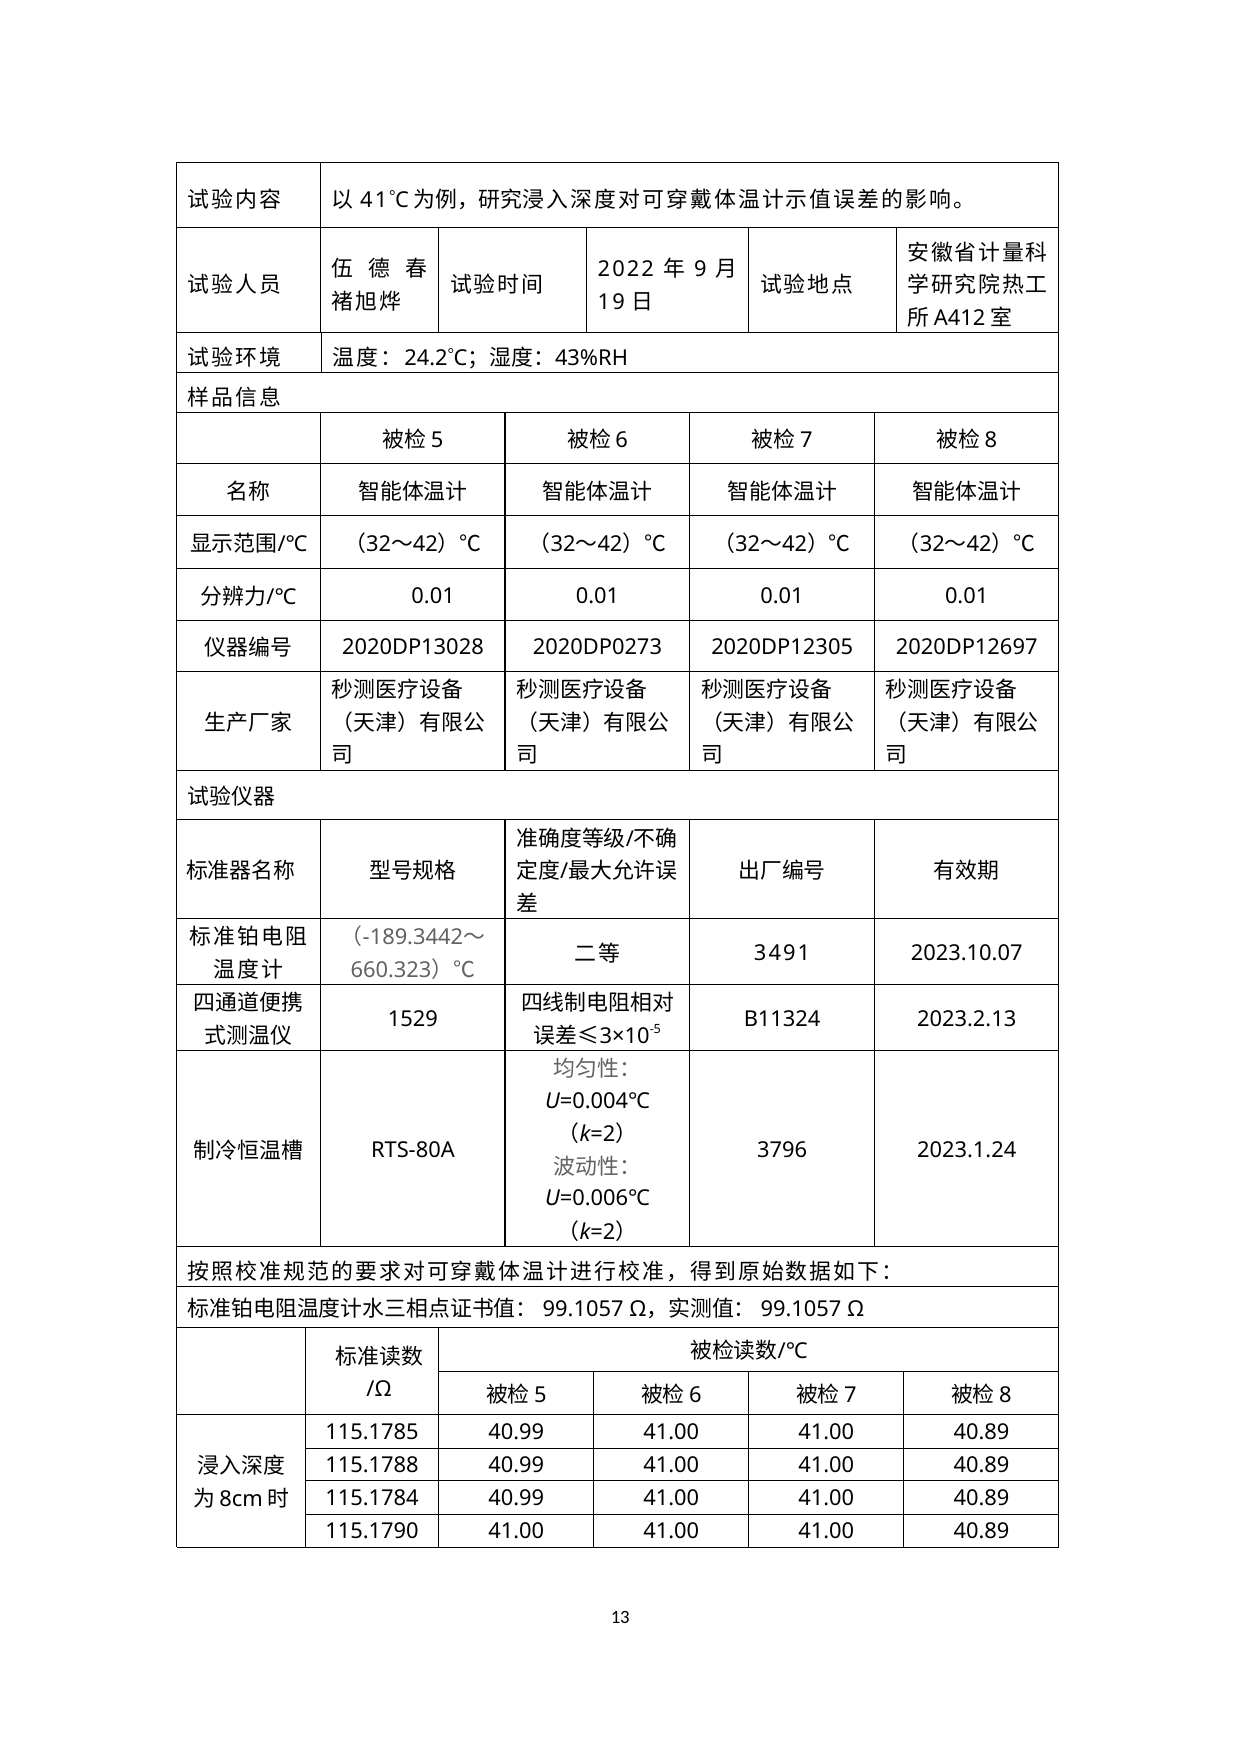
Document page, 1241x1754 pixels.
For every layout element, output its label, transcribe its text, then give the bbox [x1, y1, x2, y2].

table_cell 2020DP12305 [690, 621, 874, 671]
table_cell 标准器名称 [177, 820, 320, 918]
table_cell [177, 413, 320, 462]
table_cell 0.01 [690, 569, 874, 620]
table_cell 115.1790 [306, 1515, 438, 1546]
table_cell 40.89 [904, 1415, 1058, 1447]
table_cell 名称 [177, 464, 320, 515]
table_cell （32～42）℃ [875, 516, 1058, 568]
table_cell 被检读数/℃ [439, 1328, 1058, 1371]
table_cell （32～42）℃ [321, 516, 504, 568]
table_cell 被检8 [904, 1372, 1058, 1414]
table_cell 制冷恒温槽 [177, 1051, 320, 1246]
table_cell 二等 [506, 919, 689, 984]
table_cell 标准铂电阻温度计 [177, 919, 320, 984]
table_cell 2022年9月19日 [587, 228, 748, 332]
table_cell 40.99 [439, 1449, 593, 1480]
table_cell 智能体温计 [690, 464, 874, 515]
table_cell 安徽省计量科学研究院热工所A412室 [897, 228, 1058, 332]
table_header 试验内容 [177, 163, 320, 227]
table_cell 2023.1.24 [875, 1051, 1058, 1246]
table_cell 智能体温计 [506, 464, 689, 515]
table_cell 41.00 [749, 1415, 903, 1447]
table_cell 秒测医疗设备（天津）有限公司 [690, 672, 874, 769]
table_cell 秒测医疗设备（天津）有限公司 [321, 672, 504, 769]
table_cell 被检5 [439, 1372, 593, 1414]
table_cell 115.1784 [306, 1481, 438, 1513]
table_cell 41.00 [594, 1481, 748, 1513]
table_cell 2020DP0273 [506, 621, 689, 671]
table_cell RTS-80A [321, 1051, 504, 1246]
table_cell B11324 [690, 985, 874, 1050]
table_cell 试验时间 [439, 228, 586, 332]
table_cell 0.01 [321, 569, 504, 620]
table_cell 40.89 [904, 1515, 1058, 1546]
table_cell 1529 [321, 985, 504, 1050]
table_cell 秒测医疗设备（天津）有限公司 [506, 672, 689, 769]
table_cell [177, 1328, 305, 1414]
table_cell 被检7 [690, 413, 874, 462]
table_cell 115.1785 [306, 1415, 438, 1447]
table_cell 智能体温计 [321, 464, 504, 515]
table_cell （32～42）℃ [690, 516, 874, 568]
table_cell 2023.10.07 [875, 919, 1058, 984]
table_cell 3491 [690, 919, 874, 984]
table_cell 被检7 [749, 1372, 903, 1414]
table_cell 41.00 [594, 1415, 748, 1447]
table_cell 有效期 [875, 820, 1058, 918]
table_cell 样品信息 [177, 373, 1058, 412]
table_cell 生产厂家 [177, 672, 320, 769]
table_cell （32～42）℃ [506, 516, 689, 568]
table_cell 被检6 [506, 413, 689, 462]
table_cell 仪器编号 [177, 621, 320, 671]
table_cell 41.00 [749, 1515, 903, 1546]
table_cell 按照校准规范的要求对可穿戴体温计进行校准，得到原始数据如下： [177, 1247, 1058, 1286]
table_cell 40.89 [904, 1449, 1058, 1480]
table_cell 型号规格 [321, 820, 504, 918]
table_cell 伍德春 褚旭烨 [321, 228, 438, 332]
table_cell 3796 [690, 1051, 874, 1246]
table_cell 被检8 [875, 413, 1058, 462]
table_cell 四通道便携式测温仪 [177, 985, 320, 1050]
table_cell 41.00 [749, 1481, 903, 1513]
table_cell 温度：24.2C；湿度：43%RH [322, 333, 1058, 372]
table_cell 四线制电阻相对误差≤3×10-5 [506, 985, 689, 1050]
table_cell 试验仪器 [177, 771, 1058, 819]
table_cell 试验环境 [177, 333, 321, 372]
table_cell 浸入深度为8cm时 [177, 1415, 305, 1546]
table_cell 标准读数 /Ω [306, 1328, 438, 1414]
table_cell 41.00 [594, 1449, 748, 1480]
table_cell 2020DP13028 [321, 621, 504, 671]
table_header 以41C为例，研究浸入深度对可穿戴体温计示值误差的影响。 [321, 163, 1058, 227]
table_cell 试验人员 [177, 228, 320, 332]
table_cell 秒测医疗设备（天津）有限公司 [875, 672, 1058, 769]
table_cell 显示范围/℃ [177, 516, 320, 568]
table_cell 41.00 [439, 1515, 593, 1546]
table_cell 0.01 [875, 569, 1058, 620]
table_cell 40.99 [439, 1481, 593, 1513]
table_cell 41.00 [749, 1449, 903, 1480]
table_cell 40.99 [439, 1415, 593, 1447]
table_cell 准确度等级/不确定度/最大允许误差 [506, 820, 689, 918]
table_cell 被检6 [594, 1372, 748, 1414]
table_cell 0.01 [506, 569, 689, 620]
table_cell 均匀性：U=0.004℃（k=2） 波动性：U=0.006℃（k=2） [506, 1051, 689, 1246]
table_cell 41.00 [594, 1515, 748, 1546]
table_cell 出厂编号 [690, 820, 874, 918]
table_cell 分辨力/℃ [177, 569, 320, 620]
table_cell 40.89 [904, 1481, 1058, 1513]
table_cell 智能体温计 [875, 464, 1058, 515]
table_cell 试验地点 [749, 228, 896, 332]
table_cell 被检5 [321, 413, 504, 462]
table_cell 2023.2.13 [875, 985, 1058, 1050]
table_cell （-189.3442～660.323）℃ [321, 919, 504, 984]
table_cell 115.1788 [306, 1449, 438, 1480]
table_cell 标准铂电阻温度计水三相点证书值： 99.1057 Ω，实测值： 99.1057 Ω [177, 1287, 1058, 1327]
table_cell 2020DP12697 [875, 621, 1058, 671]
